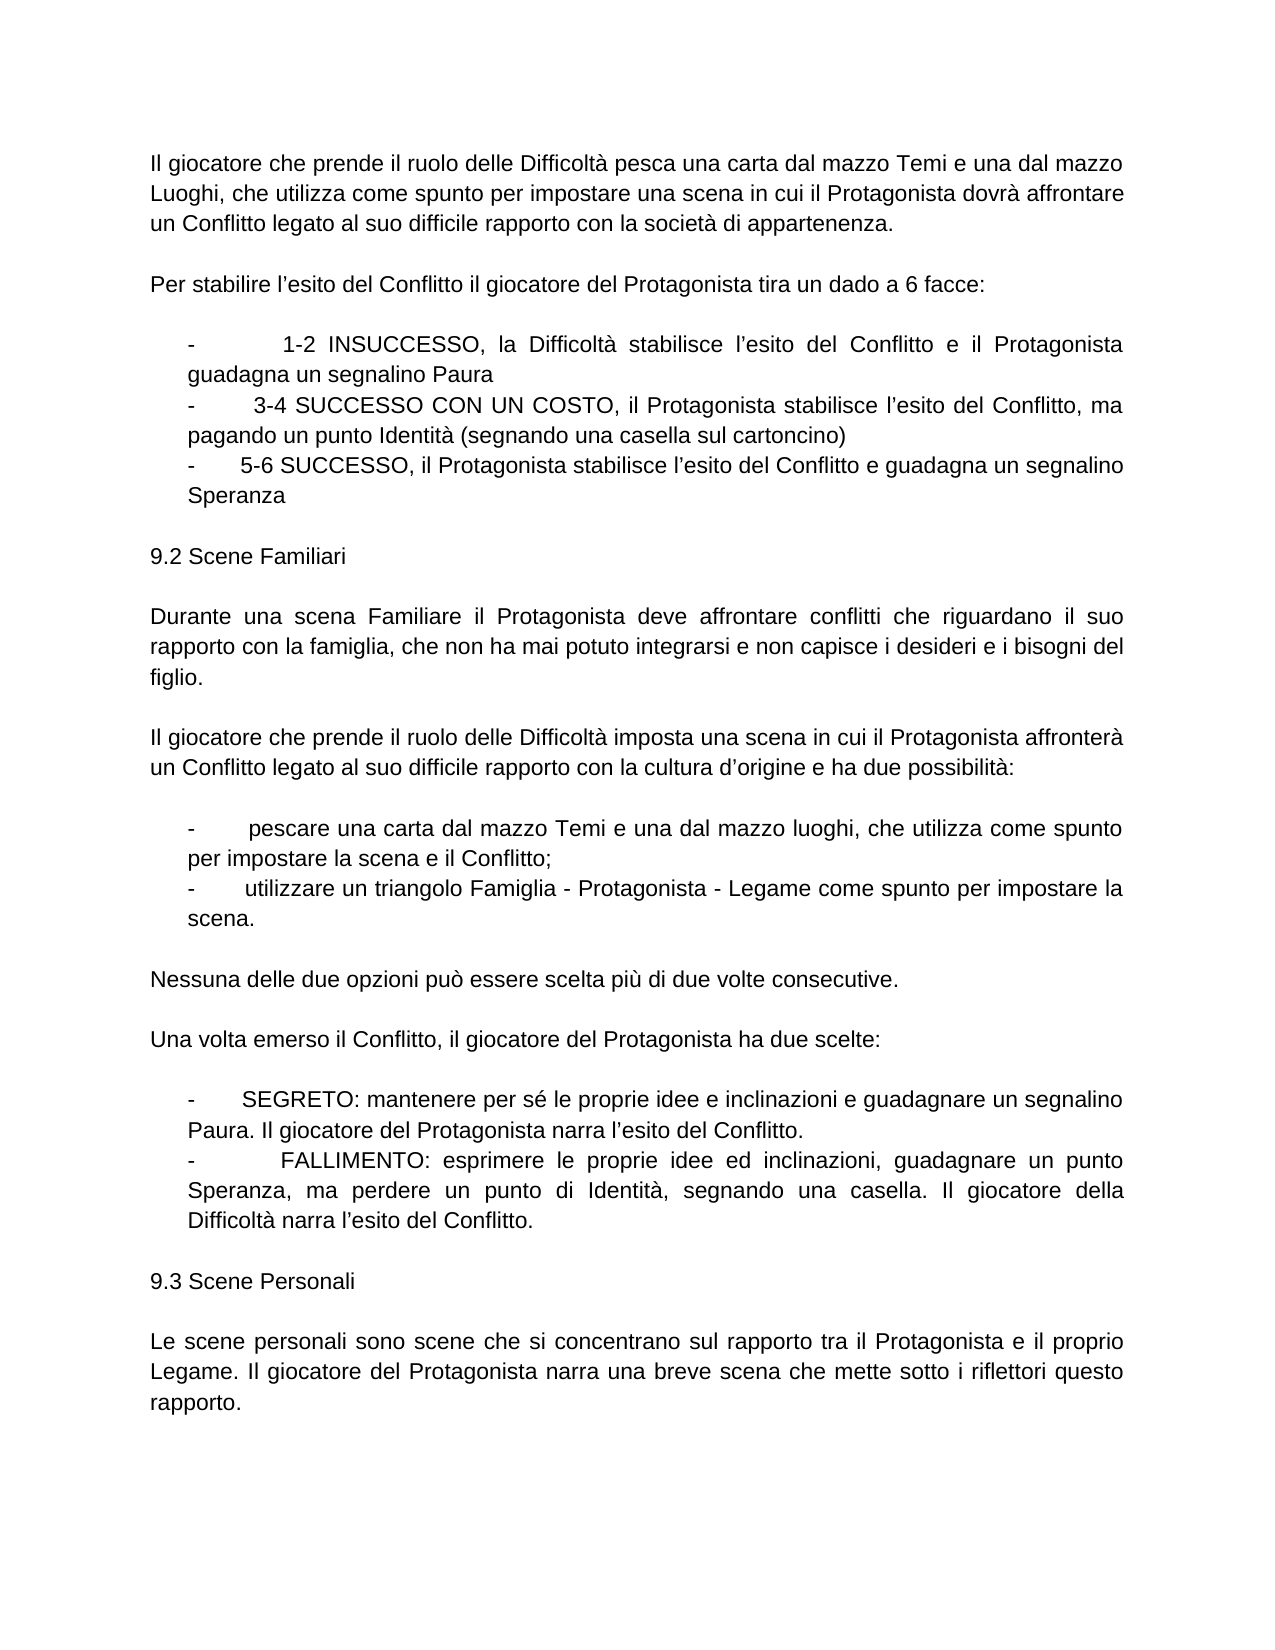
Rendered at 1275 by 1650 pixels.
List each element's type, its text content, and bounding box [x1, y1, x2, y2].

text - 5-6 SUCCESSO, il Protagonista stabilisce l’esito del Conflitto e guadagna un segnalino Speranza [187, 452, 1125, 509]
text 9.2 Scene Familiari [150, 543, 1125, 569]
text - 3-4 SUCCESSO CON UN COSTO, il Protagonista stabilisce l’esito del Conflitto, ma pagando un punto Identità (segnando una casella sul cartoncino) [187, 392, 1125, 448]
text Una volta emerso il Conflitto, il giocatore del Protagonista ha due scelte: [150, 1026, 1125, 1052]
text 9.3 Scene Personali [150, 1268, 1125, 1294]
text - SEGRETO: mantenere per sé le proprie idee e inclinazioni e guadagnare un segnalino Paura. Il giocatore del Protagonista narra l’esito del Conflitto. [187, 1086, 1125, 1143]
text - FALLIMENTO: esprimere le proprie idee ed inclinazioni, guadagnare un punto Speranza, ma perdere un punto di Identità, segnando una casella. Il giocatore della Difficoltà narra l’esito del Conflitto. [187, 1147, 1125, 1234]
text - pescare una carta dal mazzo Temi e una dal mazzo luoghi, che utilizza come spunto per impostare la scena e il Conflitto; [187, 814, 1125, 871]
text Il giocatore che prende il ruolo delle Difficoltà imposta una scena in cui il Protagonista affronterà un Conflitto legato al suo difficile rapporto con la cultura d’origine e ha due possibilità: [150, 724, 1125, 781]
text - 1-2 INSUCCESSO, la Difficoltà stabilisce l’esito del Conflitto e il Protagonista guadagna un segnalino Paura [187, 331, 1125, 388]
text Nessuna delle due opzioni può essere scelta più di due volte consecutive. [150, 966, 1125, 992]
text Per stabilire l’esito del Conflitto il giocatore del Protagonista tira un dado a 6 facce: [150, 271, 1125, 297]
text Durante una scena Familiare il Protagonista deve affrontare conflitti che riguardano il suo rapporto con la famiglia, che non ha mai potuto integrarsi e non capisce i desideri e i bisogni del figlio. [150, 603, 1125, 690]
text Le scene personali sono scene che si concentrano sul rapporto tra il Protagonista e il proprio Legame. Il giocatore del Protagonista narra una breve scena che mette sotto i riflettori questo rapporto. [150, 1328, 1125, 1415]
text - utilizzare un triangolo Famiglia - Protagonista - Legame come spunto per impostare la scena. [187, 875, 1125, 932]
text Il giocatore che prende il ruolo delle Difficoltà pesca una carta dal mazzo Temi e una dal mazzo Luoghi, che utilizza come spunto per impostare una scena in cui il Protagonista dovrà affrontare un Conflitto legato al suo difficile rapporto con la società di appartenenza. [150, 150, 1125, 237]
